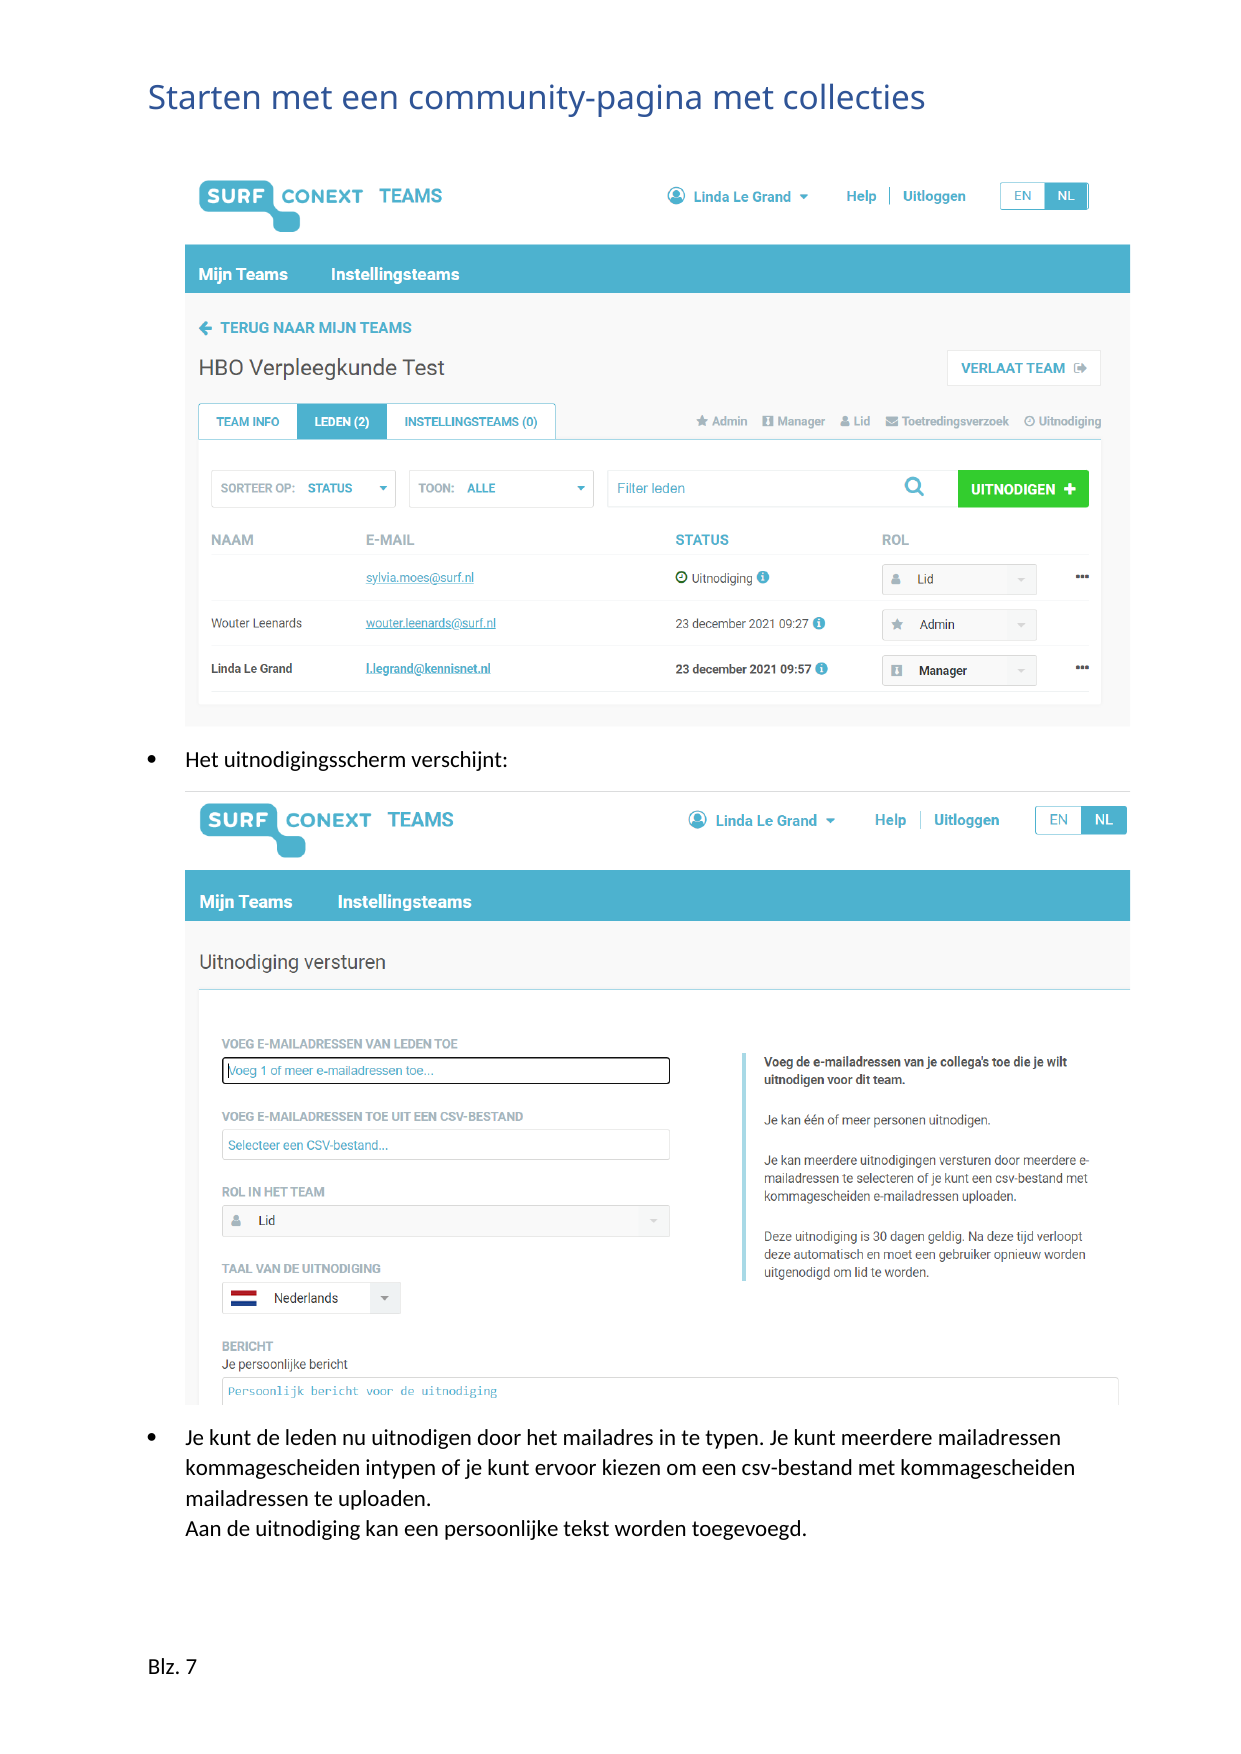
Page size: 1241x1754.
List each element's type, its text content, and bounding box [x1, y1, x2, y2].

list Je kunt de leden nu uitnodigen door het mailadres in te typen. Je kunt meerdere mailadressen kommagescheiden intypen of je kunt ervoor kiezen om een csv-bestand met kommagescheiden mailadressen te uploaden. Aan de uitnodiging kan een persoonlijke tekst worden toegevoegd. [148, 1423, 1093, 1542]
picture [185, 169, 1130, 727]
list Het uitnodigingsscherm verschijnt: [148, 745, 1093, 773]
picture [185, 791, 1130, 1405]
